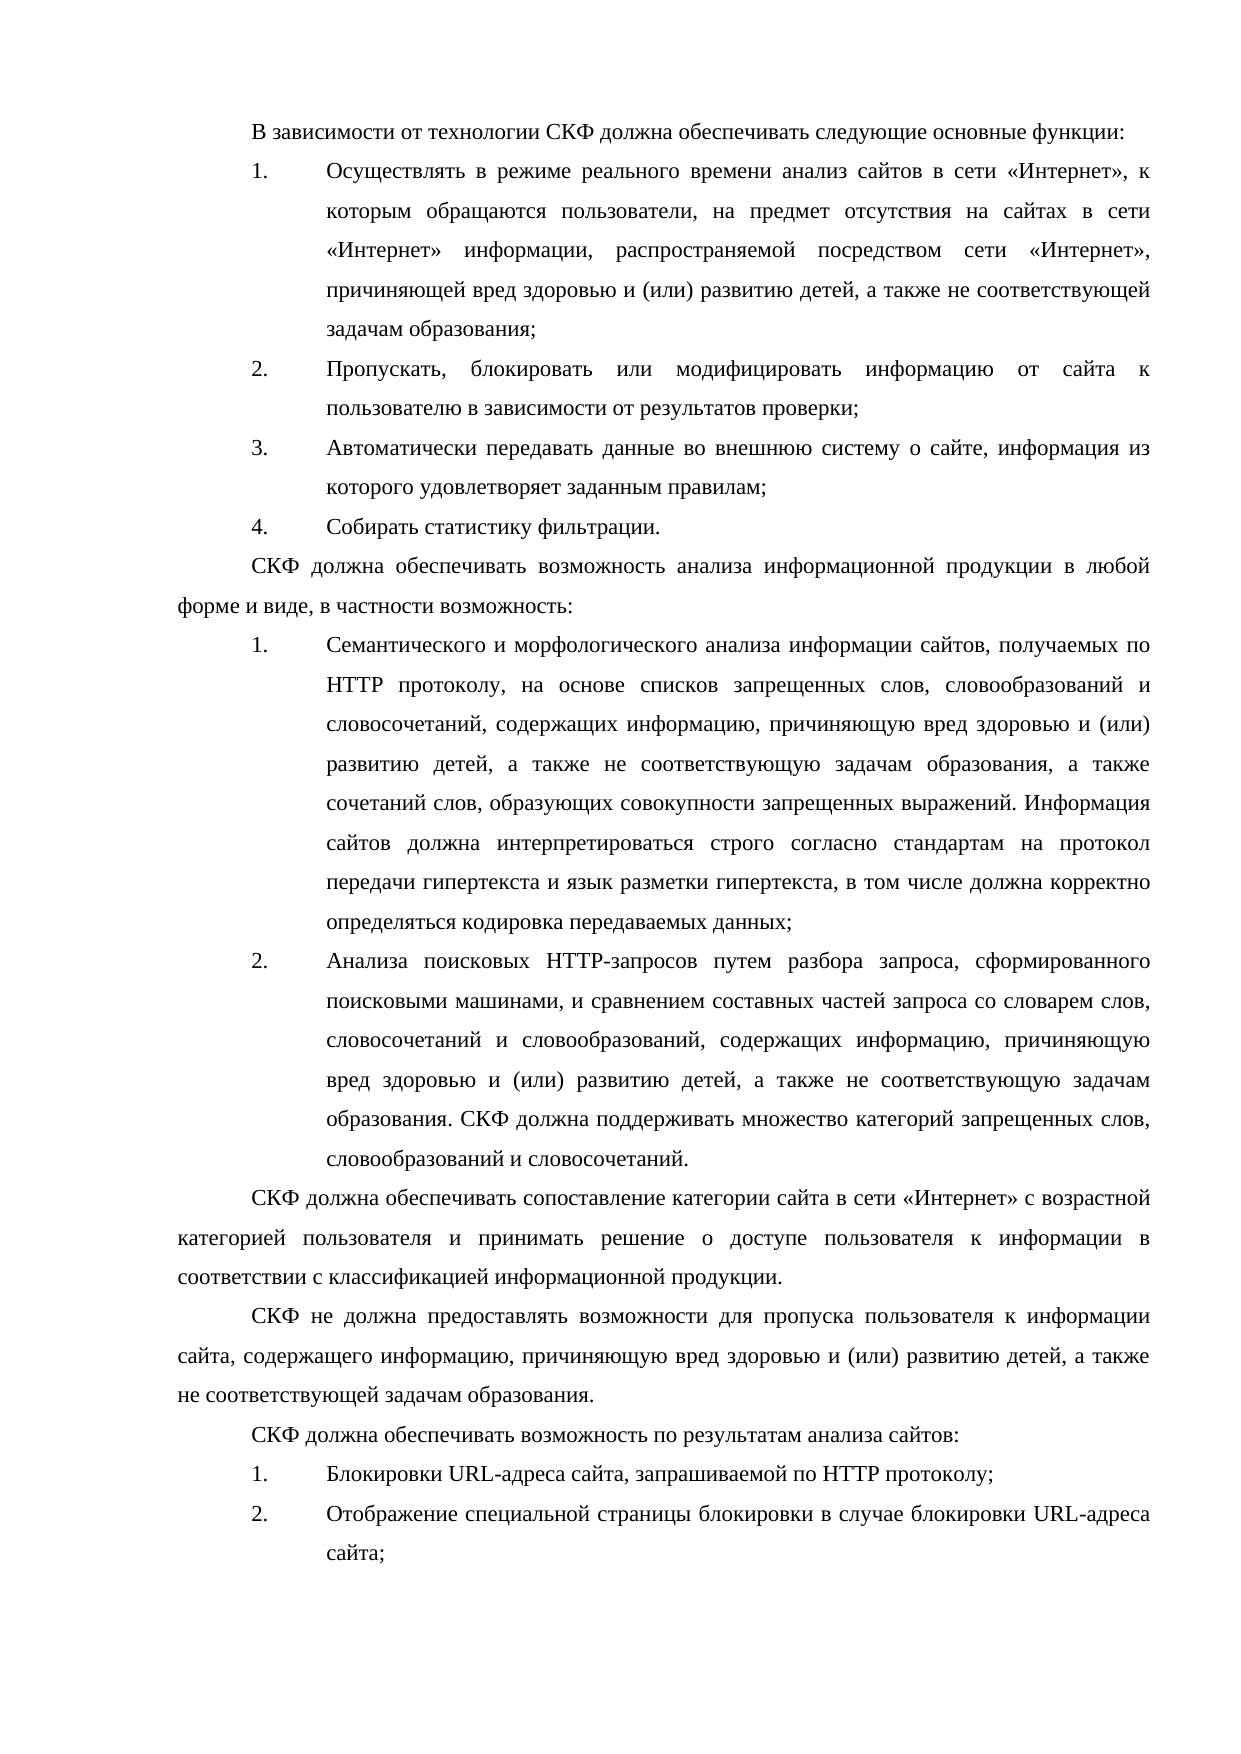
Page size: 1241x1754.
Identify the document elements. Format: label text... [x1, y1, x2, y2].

list Семантического и морфологического анализа информации сайтов, получаемых по HTTP протоколу, на основе списков запрещенных слов, словообразований и словосочетаний, содержащих информацию, причиняющую вред здоровью и (или) развитию детей, а также не соответствующую задачам образования, а также сочетаний слов, образующих совокупности запрещенных выражений. Информация сайтов должна интерпретироваться строго согласно стандартам на протокол передачи гипертекста и язык разметки гипертекста, в том числе должна корректно определяться кодировка передаваемых данных; [251, 631, 1152, 934]
text СКФ не должна предоставлять возможности для пропуска пользователя к информации сайта, содержащего информацию, причиняющую вред здоровью и (или) развитию детей, а также не соответствующей задачам образования. [177, 1302, 1152, 1408]
text СКФ должна обеспечивать сопоставление категории сайта в сети «Интернет» с возрастной категорией пользователя и принимать решение о доступе пользователя к информации в соответствии с классификацией информационной продукции. [177, 1184, 1152, 1289]
list Блокировки URL-адреса сайта, запрашиваемой по HTTP протоколу; [251, 1460, 1152, 1487]
list Анализа поисковых HTTP-запросов путем разбора запроса, сформированного поисковыми машинами, и сравнением составных частей запроса со словарем слов, словосочетаний и словообразований, содержащих информацию, причиняющую вред здоровью и (или) развитию детей, а также не соответствующую задачам образования. СКФ должна поддерживать множество категорий запрещенных слов, словообразований и словосочетаний. [251, 947, 1152, 1171]
list Собирать статистику фильтрации. [251, 513, 1152, 539]
list Отображение специальной страницы блокировки в случае блокировки URL-адреса сайта; [251, 1500, 1152, 1566]
text СКФ должна обеспечивать возможность анализа информационной продукции в любой форме и виде, в частности возможность: [177, 552, 1152, 618]
list Пропускать, блокировать или модифицировать информацию от сайта к пользователю в зависимости от результатов проверки; [251, 355, 1152, 421]
text СКФ должна обеспечивать возможность по результатам анализа сайтов: [177, 1421, 1152, 1447]
text В зависимости от технологии СКФ должна обеспечивать следующие основные функции: [177, 118, 1152, 144]
list Автоматически передавать данные во внешнюю систему о сайте, информация из которого удовлетворяет заданным правилам; [251, 434, 1152, 500]
list Осуществлять в режиме реального времени анализ сайтов в сети «Интернет», к которым обращаются пользователи, на предмет отсутствия на сайтах в сети «Интернет» информации, распространяемой посредством сети «Интернет», причиняющей вред здоровью и (или) развитию детей, а также не соответствующей задачам образования; [251, 158, 1152, 342]
